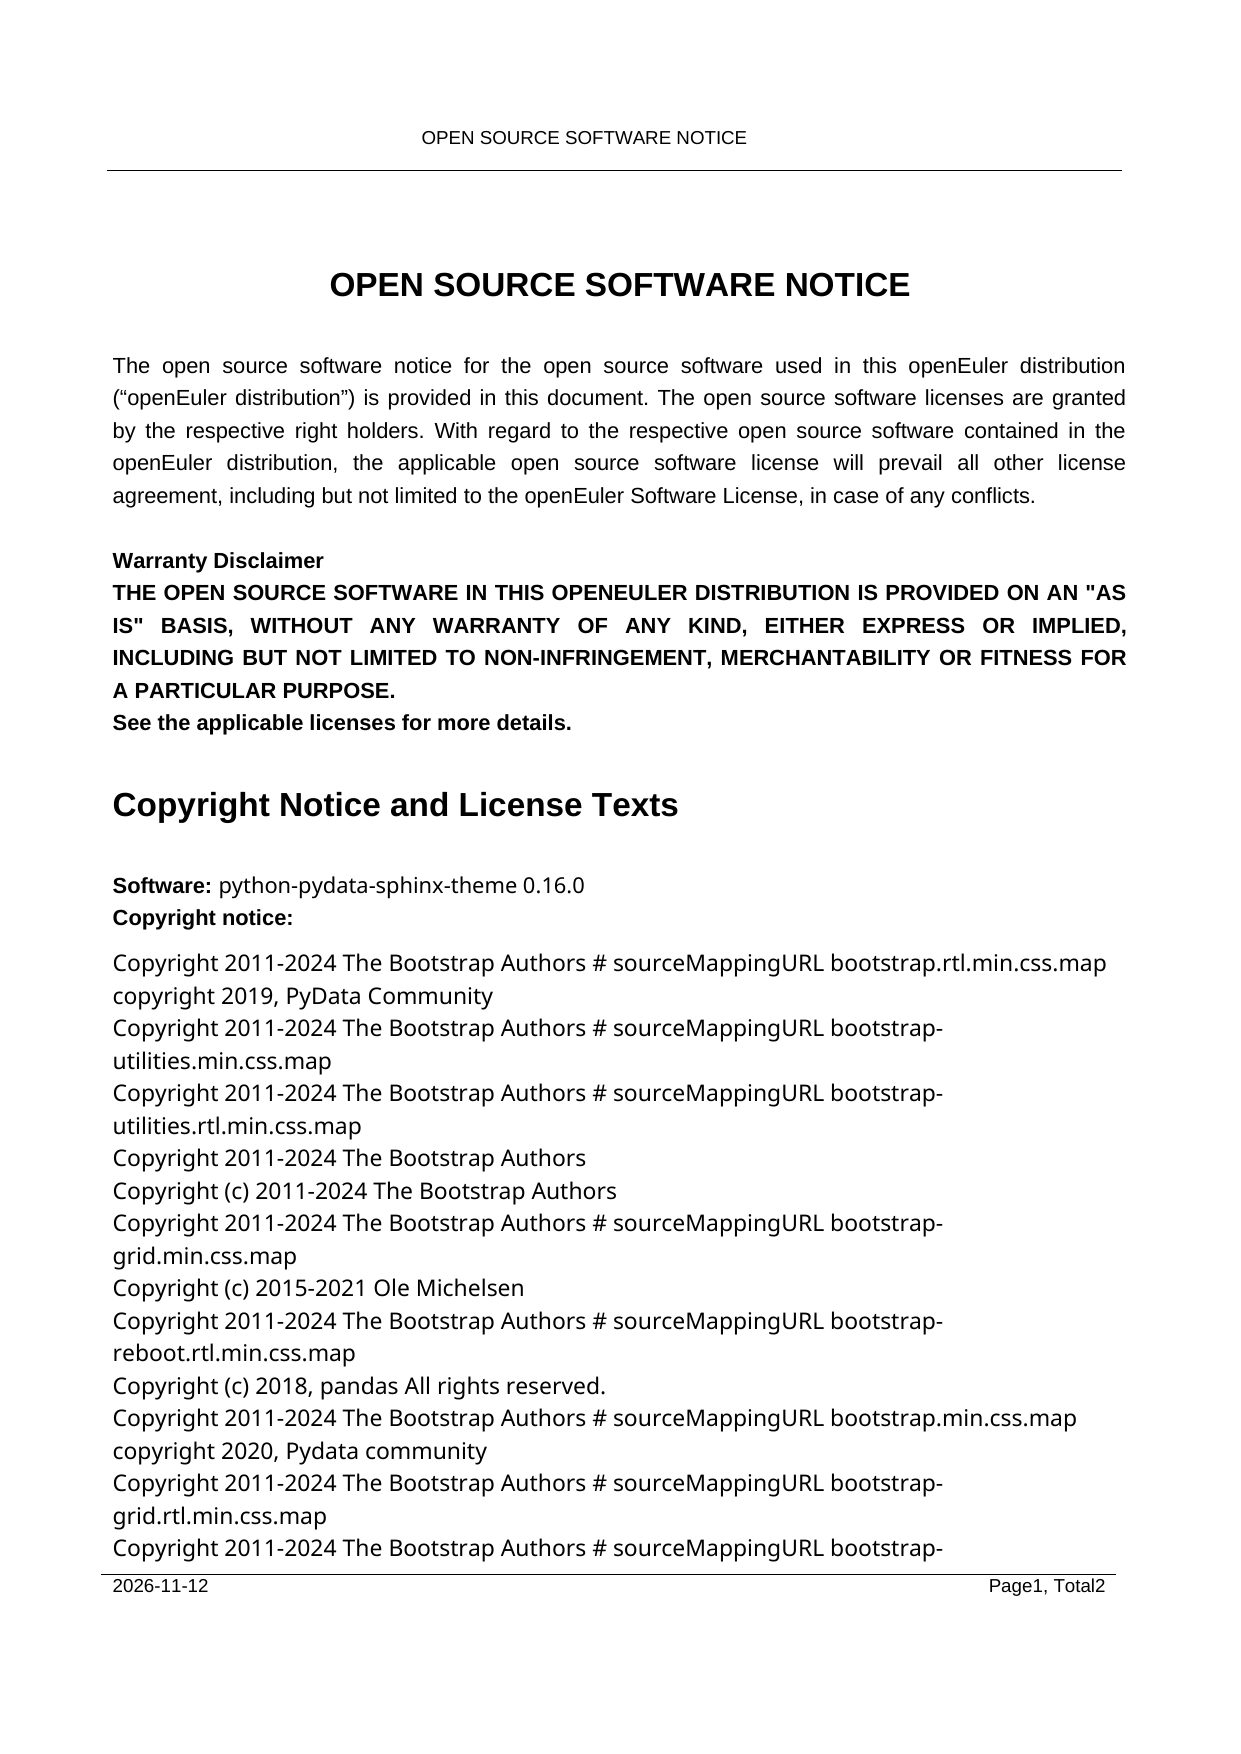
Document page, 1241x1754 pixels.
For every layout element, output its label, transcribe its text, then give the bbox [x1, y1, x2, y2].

text The open source software notice for the open source software used in this openEuler distribution (“openEuler distribution”) is provided in this document. The open source software licenses are granted by the respective right holders. With regard to the respective open source software contained in the openEuler distribution, the applicable open source software license will prevail all other license agreement, including but not limited to the openEuler Software License, in case of any conflicts. [112, 349, 1128, 511]
title Software: python-pydata-sphinx-theme 0.16.0 [112, 869, 1128, 901]
text OPEN SOURCE SOFTWARE NOTICE [112, 251, 1128, 316]
text Copyright Notice and License Texts [112, 771, 1128, 836]
text THE OPEN SOURCE SOFTWARE IN THIS OPENEULER DISTRIBUTION IS PROVIDED ON AN "AS IS" BASIS, WITHOUT ANY WARRANTY OF ANY KIND, EITHER EXPRESS OR IMPLIED, INCLUDING BUT NOT LIMITED TO NON-INFRINGEMENT, MERCHANTABILITY OR FITNESS FOR A PARTICULAR PURPOSE. See the applicable licenses for more details. [112, 576, 1128, 739]
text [112, 947, 1128, 1564]
text Warranty Disclaimer [112, 544, 1128, 576]
text Copyright notice: [112, 901, 1128, 934]
